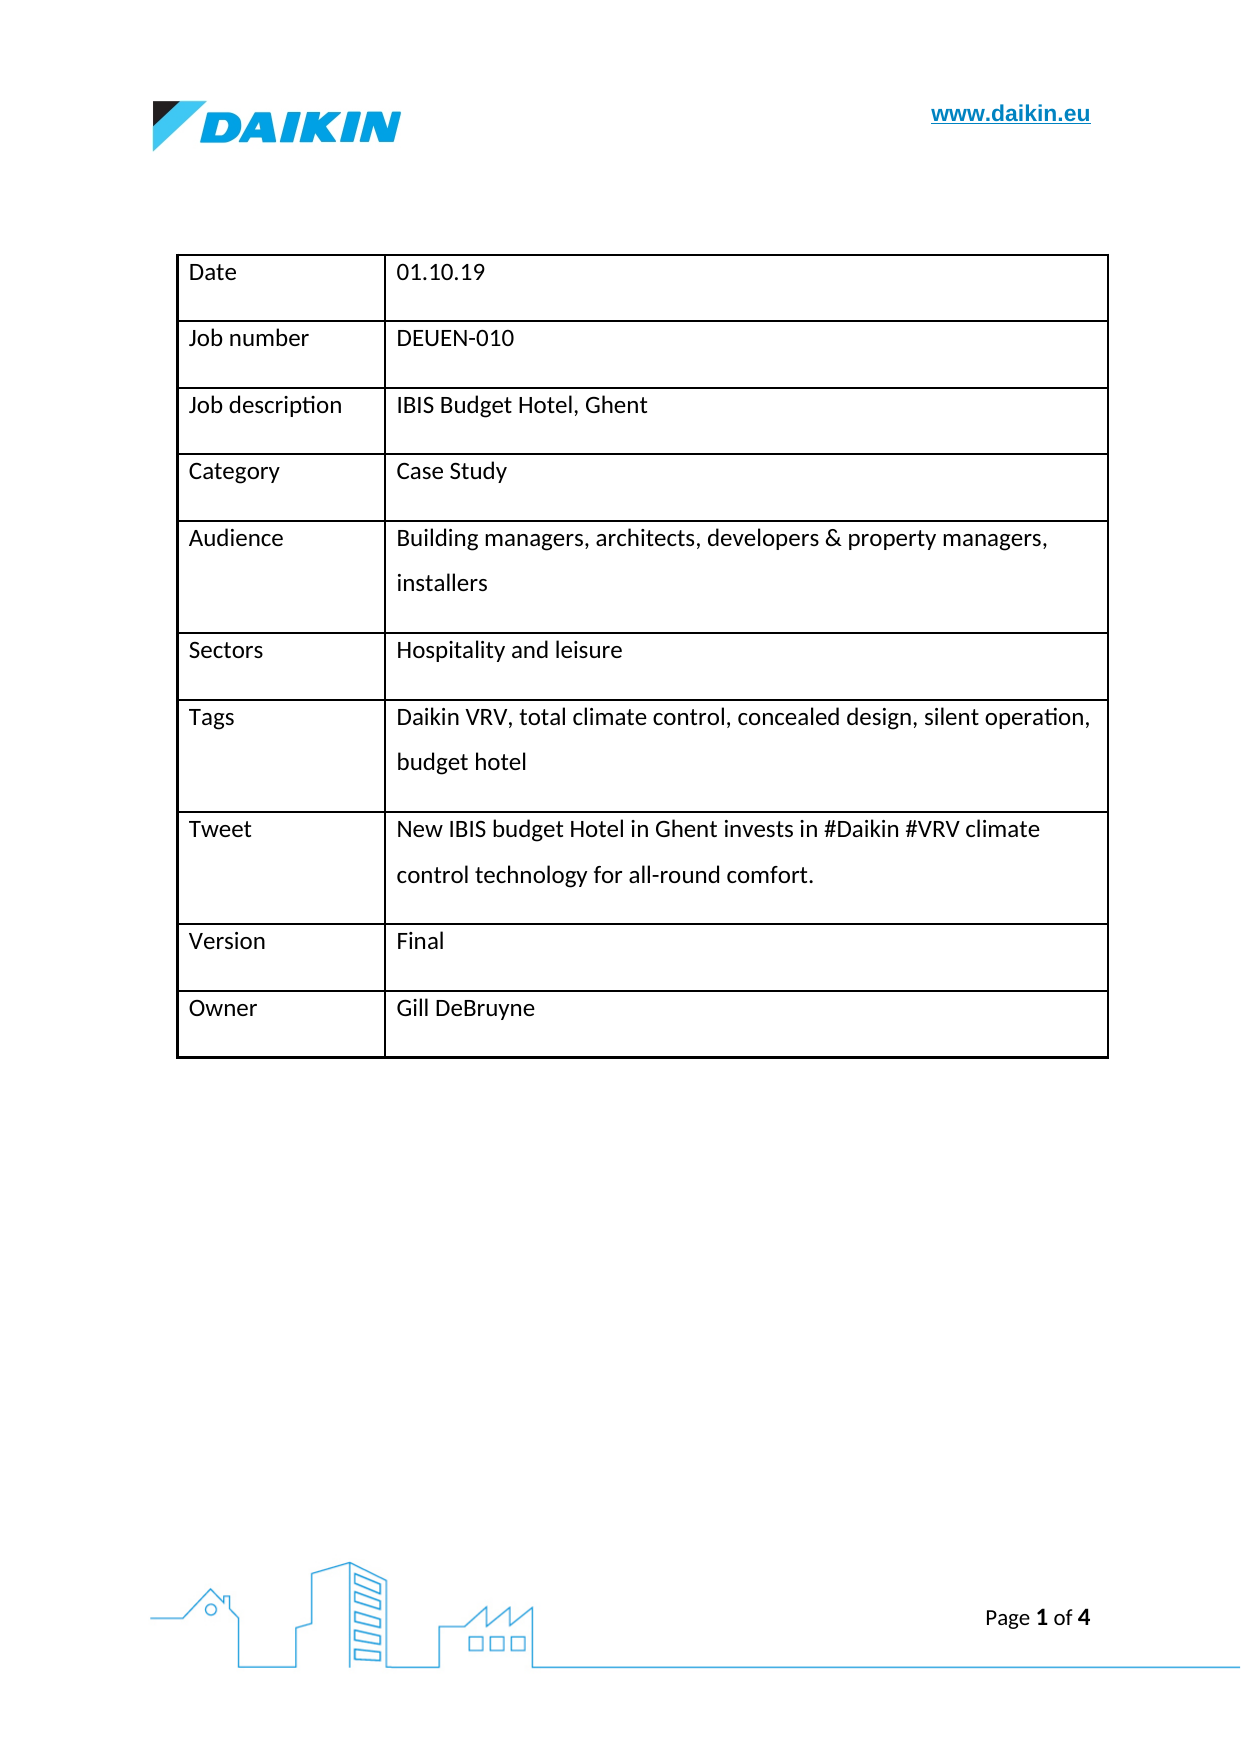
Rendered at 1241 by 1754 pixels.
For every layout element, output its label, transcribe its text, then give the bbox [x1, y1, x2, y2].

picture [92, 1522, 1241, 1743]
table_cell Daikin VRV, total climate control, concealed design, silent operation, budget hotel [386, 701, 1107, 811]
table_cell Case Study [386, 455, 1107, 520]
table_header 01.10.19 [386, 256, 1107, 320]
table_cell DEUEN-010 [386, 322, 1107, 387]
table_cell Tags [179, 701, 384, 811]
table_cell Final [386, 925, 1107, 990]
table_cell Building managers, architects, developers & property managers, installers [386, 522, 1107, 632]
table_cell New IBIS budget Hotel in Ghent invests in #Daikin #VRV climate control technology for all-round comfort. [386, 813, 1107, 923]
table_cell Category [179, 455, 384, 520]
table_cell Sectors [179, 634, 384, 699]
table_cell IBIS Budget Hotel, Ghent [386, 389, 1107, 453]
table_header Date [179, 256, 384, 320]
table_cell Job number [179, 322, 384, 387]
table_cell Version [179, 925, 384, 990]
picture [152, 100, 403, 154]
table_cell Owner [179, 992, 384, 1056]
table_cell Audience [179, 522, 384, 632]
table_cell Hospitality and leisure [386, 634, 1107, 699]
table_cell Gill DeBruyne [386, 992, 1107, 1056]
table_cell Job description [179, 389, 384, 453]
table_cell Tweet [179, 813, 384, 923]
